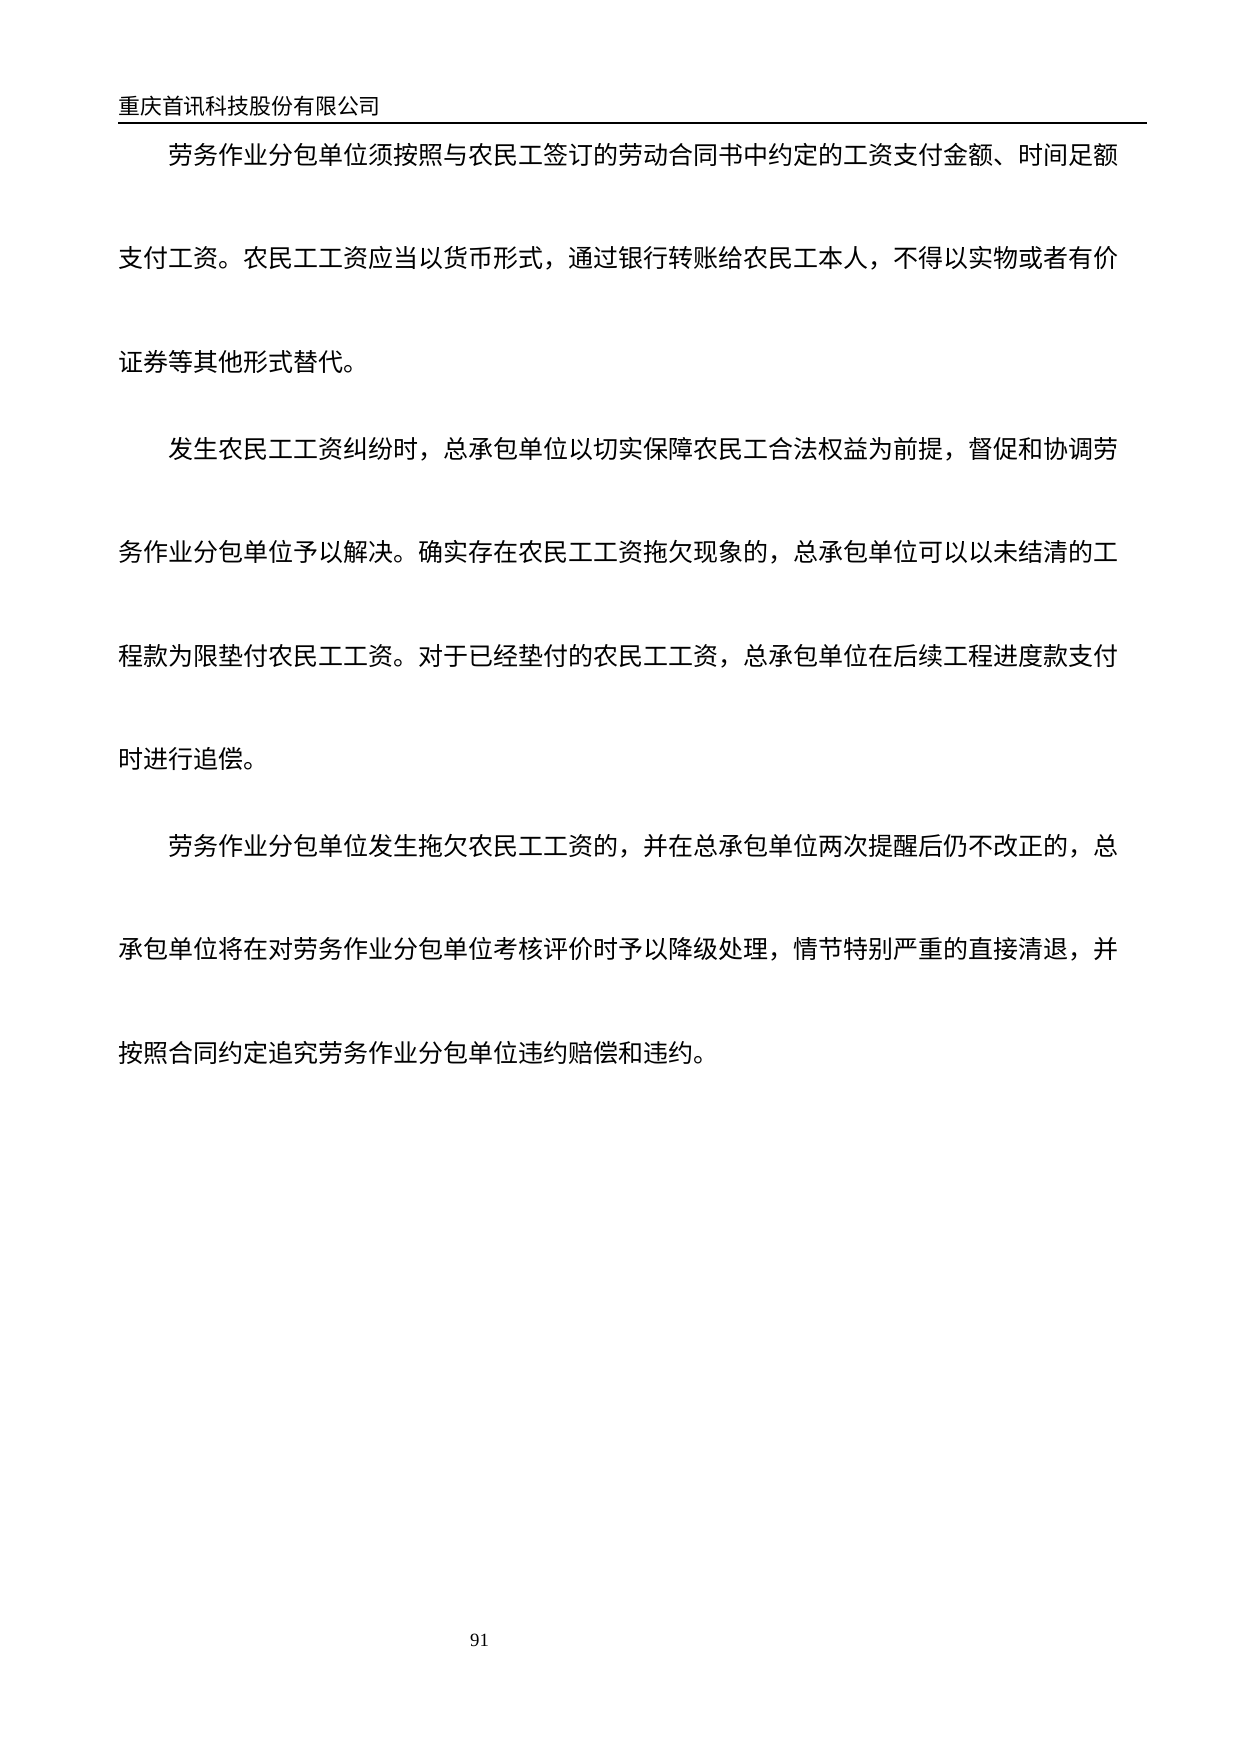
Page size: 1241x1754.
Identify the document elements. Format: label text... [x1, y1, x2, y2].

text 劳务作业分包单位须按照与农民工签订的劳动合同书中约定的工资支付金额、时间足额支付工资。农民工工资应当以货币形式，通过银行转账给农民工本人，不得以实物或者有价证券等其他形式替代。 [118, 135, 1122, 411]
text 劳务作业分包单位发生拖欠农民工工资的，并在总承包单位两次提醒后仍不改正的，总承包单位将在对劳务作业分包单位考核评价时予以降级处理，情节特别严重的直接清退，并按照合同约定追究劳务作业分包单位违约赔偿和违约。 [118, 827, 1122, 1102]
text 发生农民工工资纠纷时，总承包单位以切实保障农民工合法权益为前提，督促和协调劳务作业分包单位予以解决。确实存在农民工工资拖欠现象的，总承包单位可以以未结清的工程款为限垫付农民工工资。对于已经垫付的农民工工资，总承包单位在后续工程进度款支付时进行追偿。 [118, 429, 1122, 808]
